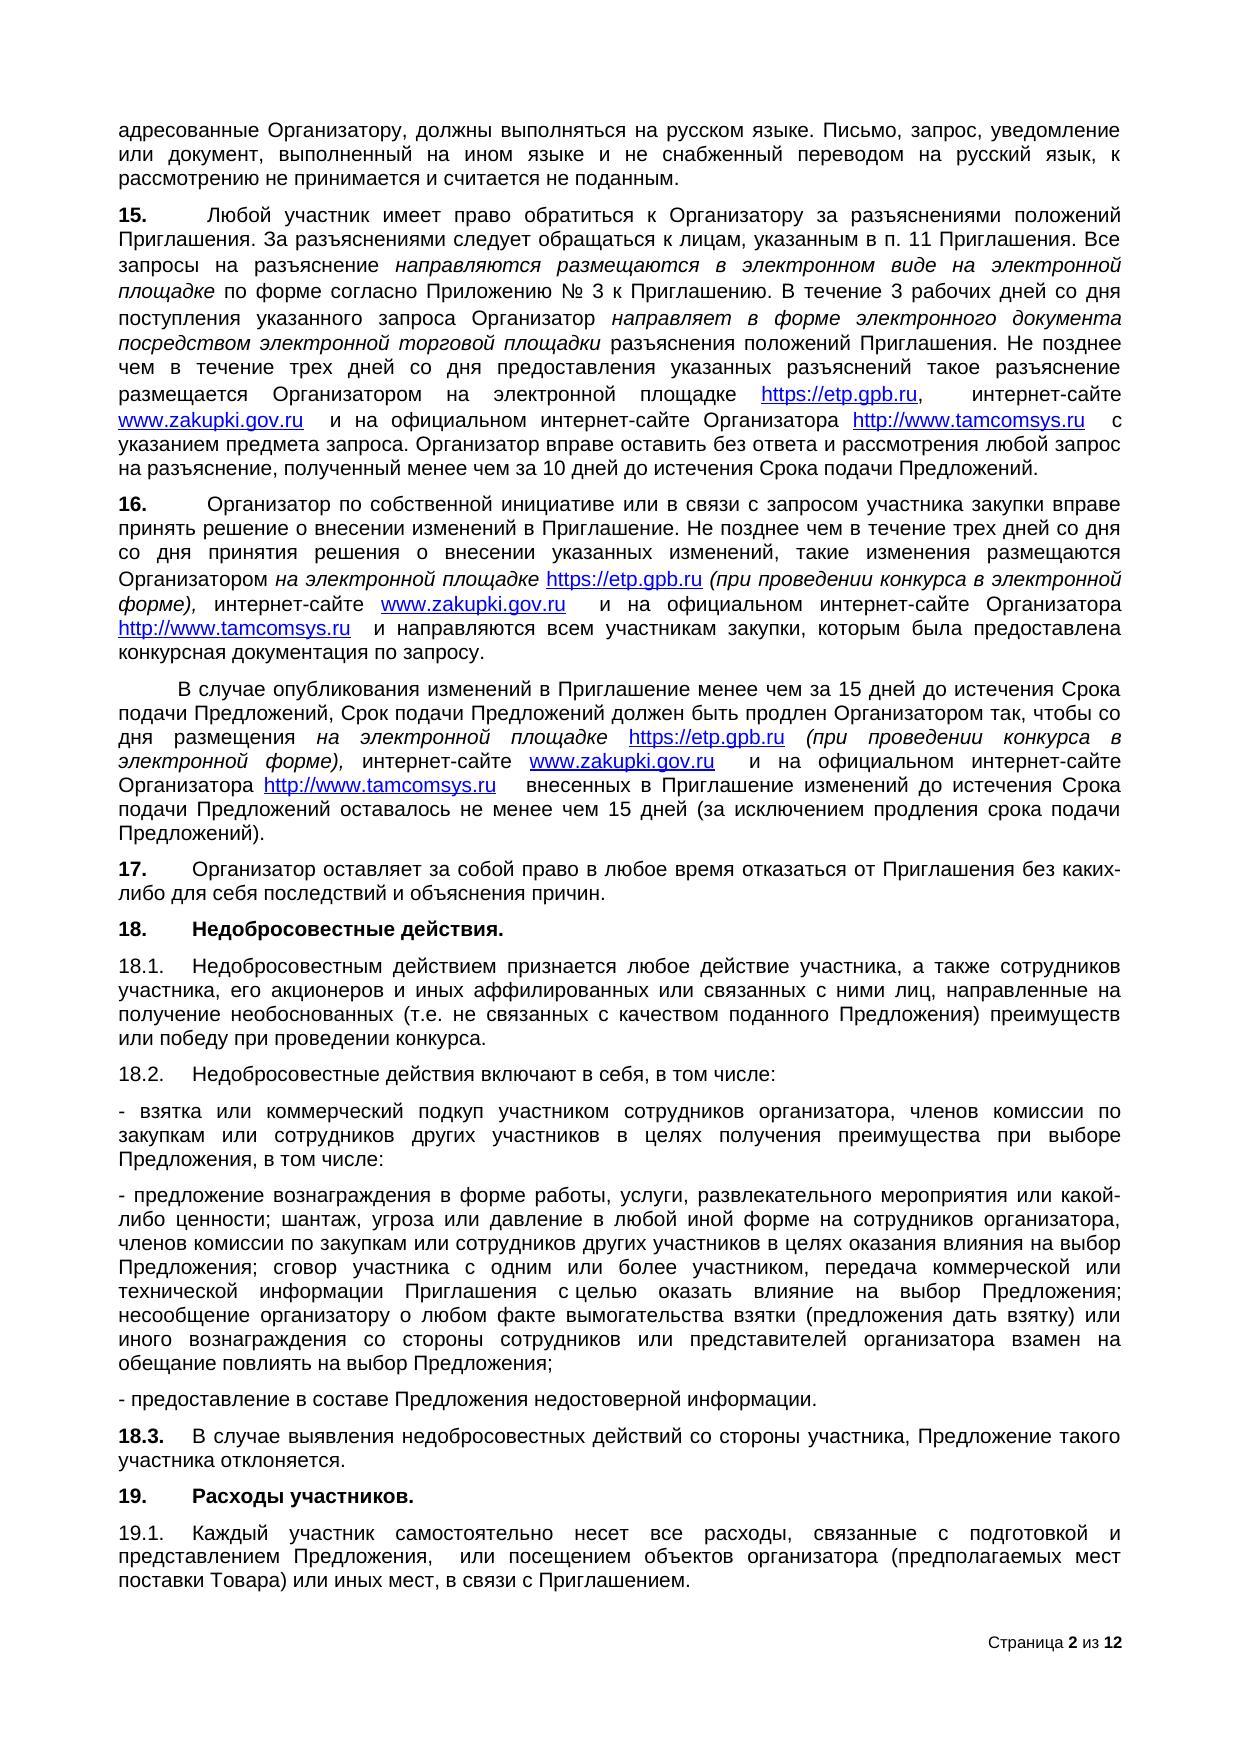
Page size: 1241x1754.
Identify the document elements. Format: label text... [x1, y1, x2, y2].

list В случае выявления недобросовестных действий со стороны участника, Предложение такого участника отклоняется. [118, 1423, 1122, 1471]
text - предложение вознаграждения в форме работы, услуги, развлекательного мероприятия или какой-либо ценности; шантаж, угроза или давление в любой иной форме на сотрудников организатора, членов комиссии по закупкам или сотрудников других участников в целях оказания влияния на выбор Предложения; сговор участника с одним или более участником, передача коммерческой или технической информации Приглашения с целью оказать влияние на выбор Предложения; несообщение организатору о любом факте вымогательства взятки (предложения дать взятку) или иного вознаграждения со стороны сотрудников или представителей организатора взамен на обещание повлиять на выбор Предложения; [118, 1183, 1122, 1374]
list Расходы участников. [118, 1484, 1122, 1508]
list Недобросовестные действия. [118, 917, 1122, 941]
list Недобросовестным действием признается любое действие участника, а также сотрудников участника, его акционеров и иных аффилированных или связанных с ними лиц, направленные на получение необоснованных (т.е. не связанных с качеством поданного Предложения) преимуществ или победу при проведении конкурса. [118, 954, 1122, 1049]
list Организатор по собственной инициативе или в связи с запросом участника закупки вправе принять решение о внесении изменений в Приглашение. Не позднее чем в течение трех дней со дня со дня принятия решения о внесении указанных изменений, такие изменения размещаются Организатором на электронной площадке https://etp.gpb.ru (при проведении конкурса в электронной форме), интернет-сайте www.zakupki.gov.ru и на официальном интернет-сайте Организатора http://www.tamcomsys.ru и направляются всем участникам закупки, которым была предоставлена конкурсная документация по запросу. [118, 492, 1122, 664]
list Недобросовестные действия включают в себя, в том числе: [118, 1062, 1122, 1086]
list Организатор оставляет за собой право в любое время отказаться от Приглашения без каких-либо для себя последствий и объяснения причин. [118, 857, 1122, 905]
text - предоставление в составе Предложения недостоверной информации. [118, 1387, 1122, 1411]
text В случае опубликования изменений в Приглашение менее чем за 15 дней до истечения Срока подачи Предложений, Срок подачи Предложений должен быть продлен Организатором так, чтобы со дня размещения на электронной площадке https://etp.gpb.ru (при проведении конкурса в электронной форме), интернет-сайте www.zakupki.gov.ru и на официальном интернет-сайте Организатора http://www.tamcomsys.ru внесенных в Приглашение изменений до истечения Срока подачи Предложений оставалось не менее чем 15 дней (за исключением продления срока подачи Предложений). [118, 677, 1122, 844]
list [118, 118, 1122, 190]
list Любой участник имеет право обратиться к Организатору за разъяснениями положений Приглашения. За разъяснениями следует обращаться к лицам, указанным в п. 11 Приглашения. Все запросы на разъяснение направляются размещаются в электронном виде на электронной площадке по форме согласно Приложению № 3 к Приглашению. В течение 3 рабочих дней со дня поступления указанного запроса Организатор направляет в форме электронного документа посредством электронной торговой площадки разъяснения положений Приглашения. Не позднее чем в течение трех дней со дня предоставления указанных разъяснений такое разъяснение размещается Организатором на электронной площадке https://etp.gpb.ru, интернет-сайте www.zakupki.gov.ru и на официальном интернет-сайте Организатора http://www.tamcomsys.ru с указанием предмета запроса. Организатор вправе оставить без ответа и рассмотрения любой запрос на разъяснение, полученный менее чем за 10 дней до истечения Срока подачи Предложений. [118, 202, 1122, 479]
list Каждый участник самостоятельно несет все расходы, связанные с подготовкой и представлением Предложения, или посещением объектов организатора (предполагаемых мест поставки Товара) или иных мест, в связи с Приглашением. [118, 1520, 1122, 1592]
text - взятка или коммерческий подкуп участником сотрудников организатора, членов комиссии по закупкам или сотрудников других участников в целях получения преимущества при выборе Предложения, в том числе: [118, 1098, 1122, 1170]
